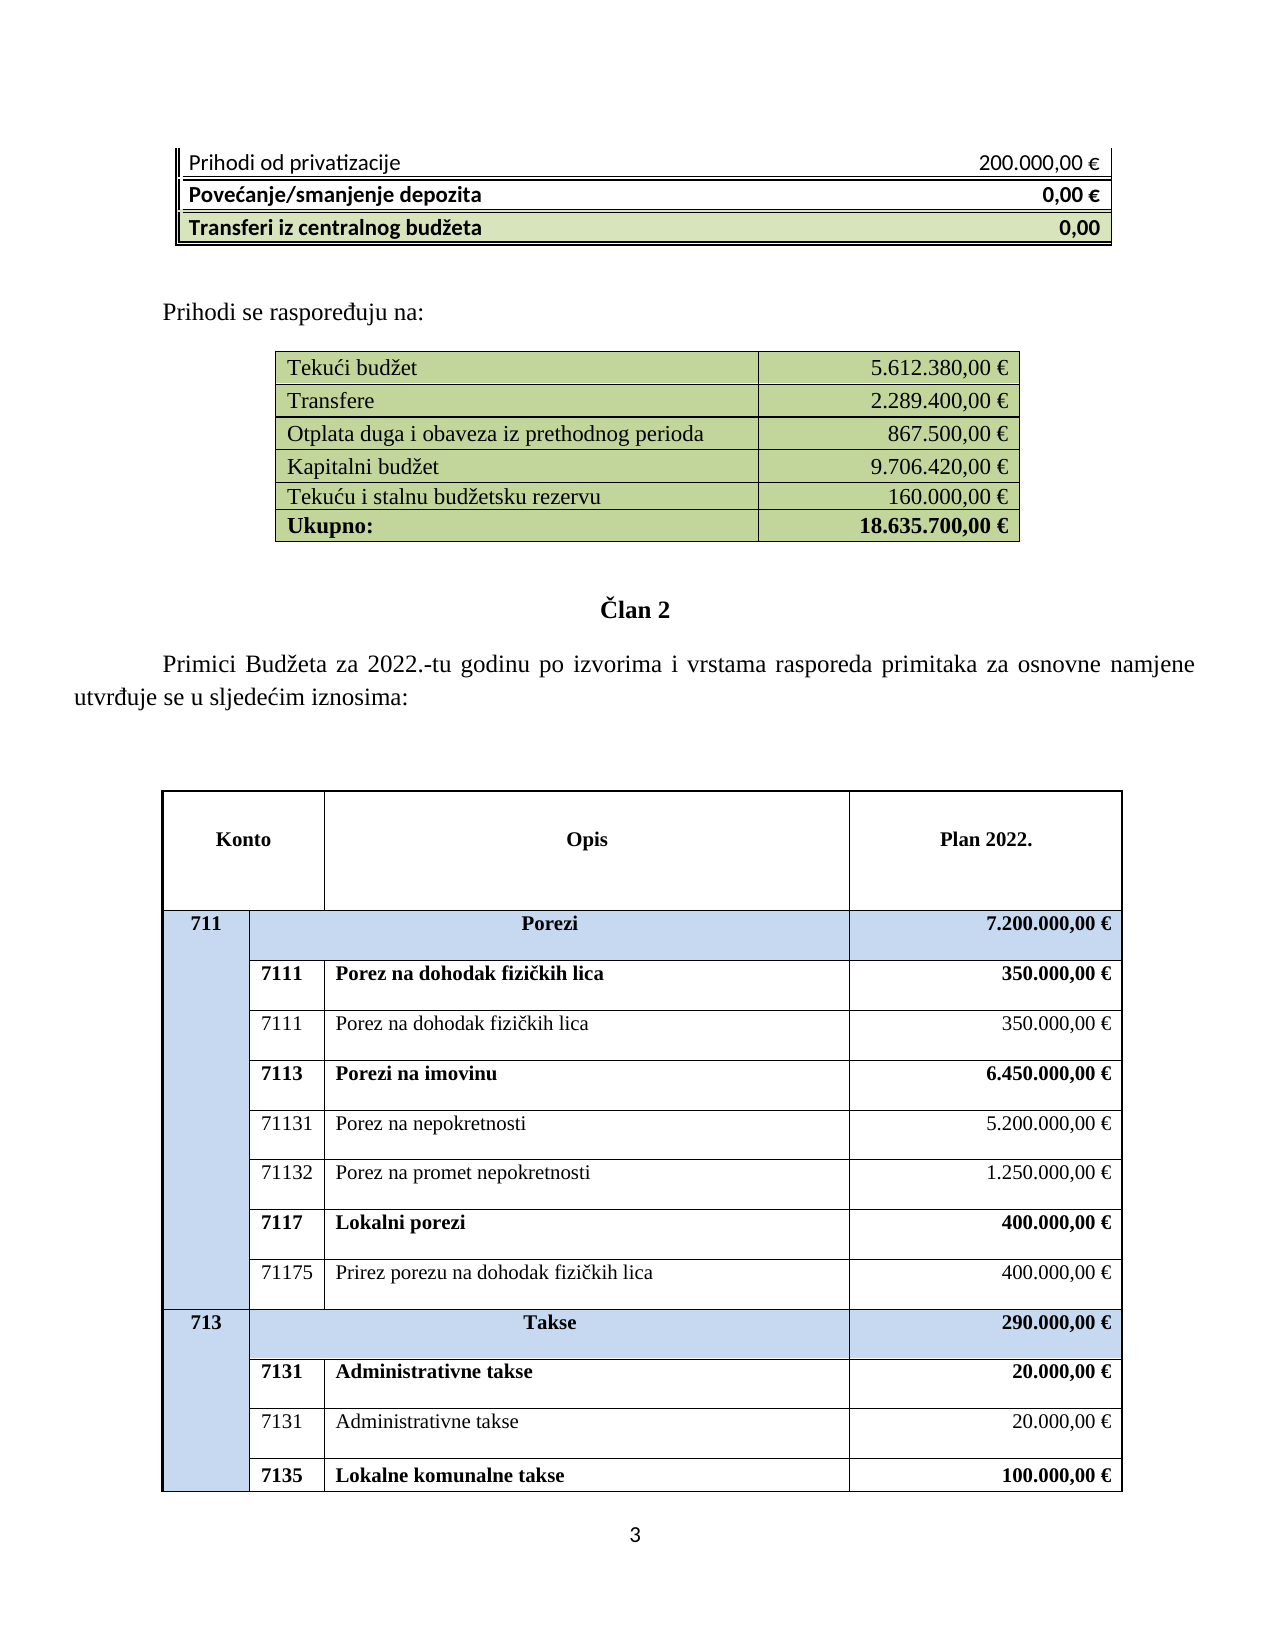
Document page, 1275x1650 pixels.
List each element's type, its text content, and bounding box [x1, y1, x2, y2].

table_cell 350.000,00 € [850, 961, 1121, 1010]
table_cell 6.450.000,00 € [850, 1061, 1121, 1109]
table_cell Porezi [250, 911, 849, 960]
table_cell Lokalni porezi [325, 1210, 849, 1259]
table_cell Porez na dohodak fizičkih lica [325, 961, 849, 1010]
table_cell 7131 [250, 1409, 324, 1458]
table_cell Porezi na imovinu [325, 1061, 849, 1109]
table_cell Administrativne takse [325, 1360, 849, 1408]
table_cell Otplata duga i obaveza iz prethodnog perioda [276, 418, 758, 449]
table_cell 400.000,00 € [850, 1210, 1121, 1259]
table_cell Ukupno: [276, 510, 758, 541]
table_header Konto [164, 792, 324, 910]
table_cell 20.000,00 € [850, 1360, 1121, 1408]
table_cell Tekuću i stalnu budžetsku rezervu [276, 483, 758, 509]
table_cell 7113 [250, 1061, 324, 1109]
table_cell 400.000,00 € [850, 1260, 1121, 1309]
table_cell 1.250.000,00 € [850, 1160, 1121, 1209]
table_cell 867.500,00 € [759, 418, 1019, 449]
table_cell Porez na promet nepokretnosti [325, 1160, 849, 1209]
table_cell 711 [164, 911, 249, 1309]
text Član 2 [74, 595, 1196, 624]
table_cell 200.000,00 € [886, 148, 1111, 176]
table_cell 7135 [250, 1459, 324, 1491]
table_cell 100.000,00 € [850, 1459, 1121, 1491]
table_cell Porez na dohodak fizičkih lica [325, 1011, 849, 1060]
table_header Opis [325, 792, 849, 910]
table_cell 713 [164, 1310, 249, 1491]
table_cell 160.000,00 € [759, 483, 1019, 509]
table_cell Transferi iz centralnog budžeta [177, 209, 886, 241]
table_header Tekući budžet [276, 352, 758, 383]
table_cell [325, 1459, 849, 1491]
table_cell 7131 [250, 1360, 324, 1408]
table_cell 7111 [250, 1011, 324, 1060]
table_cell 0,00 [886, 213, 1111, 241]
table_header 5.612.380,00 € [759, 352, 1019, 383]
table_header Plan 2022. [850, 792, 1121, 910]
table_cell 7117 [250, 1210, 324, 1259]
table_cell 0,00 € [886, 181, 1111, 208]
table_cell 2.289.400,00 € [759, 385, 1019, 416]
table_cell 9.706.420,00 € [759, 450, 1019, 482]
table_cell 18.635.700,00 € [759, 510, 1019, 541]
table_cell 20.000,00 € [850, 1409, 1121, 1458]
table_cell 7111 [250, 961, 324, 1010]
table_cell Takse [250, 1310, 849, 1358]
table_cell Kapitalni budžet [276, 450, 758, 482]
table_cell 350.000,00 € [850, 1011, 1121, 1060]
table_cell 5.200.000,00 € [850, 1111, 1121, 1159]
text Prihodi se raspoređuju na: [74, 297, 1196, 326]
text Primici Budžeta za 2022.-tu godinu po izvorima i vrstama rasporeda primitaka za osnovne namjene utvrđuje se u sljedećim iznosima: [74, 649, 1196, 711]
table_cell Prihodi od privatizacije [180, 148, 886, 176]
table_cell 290.000,00 € [850, 1310, 1121, 1358]
table_cell Transfere [276, 385, 758, 416]
table_cell 71131 [250, 1111, 324, 1159]
table_cell 7.200.000,00 € [850, 911, 1121, 960]
table_cell 71175 [250, 1260, 324, 1309]
table_cell Administrativne takse [325, 1409, 849, 1458]
table_cell 71132 [250, 1160, 324, 1209]
table_cell Prirez porezu na dohodak fizičkih lica [325, 1260, 849, 1309]
table_cell Porez na nepokretnosti [325, 1111, 849, 1159]
table_cell Povećanje/smanjenje depozita [177, 176, 886, 208]
